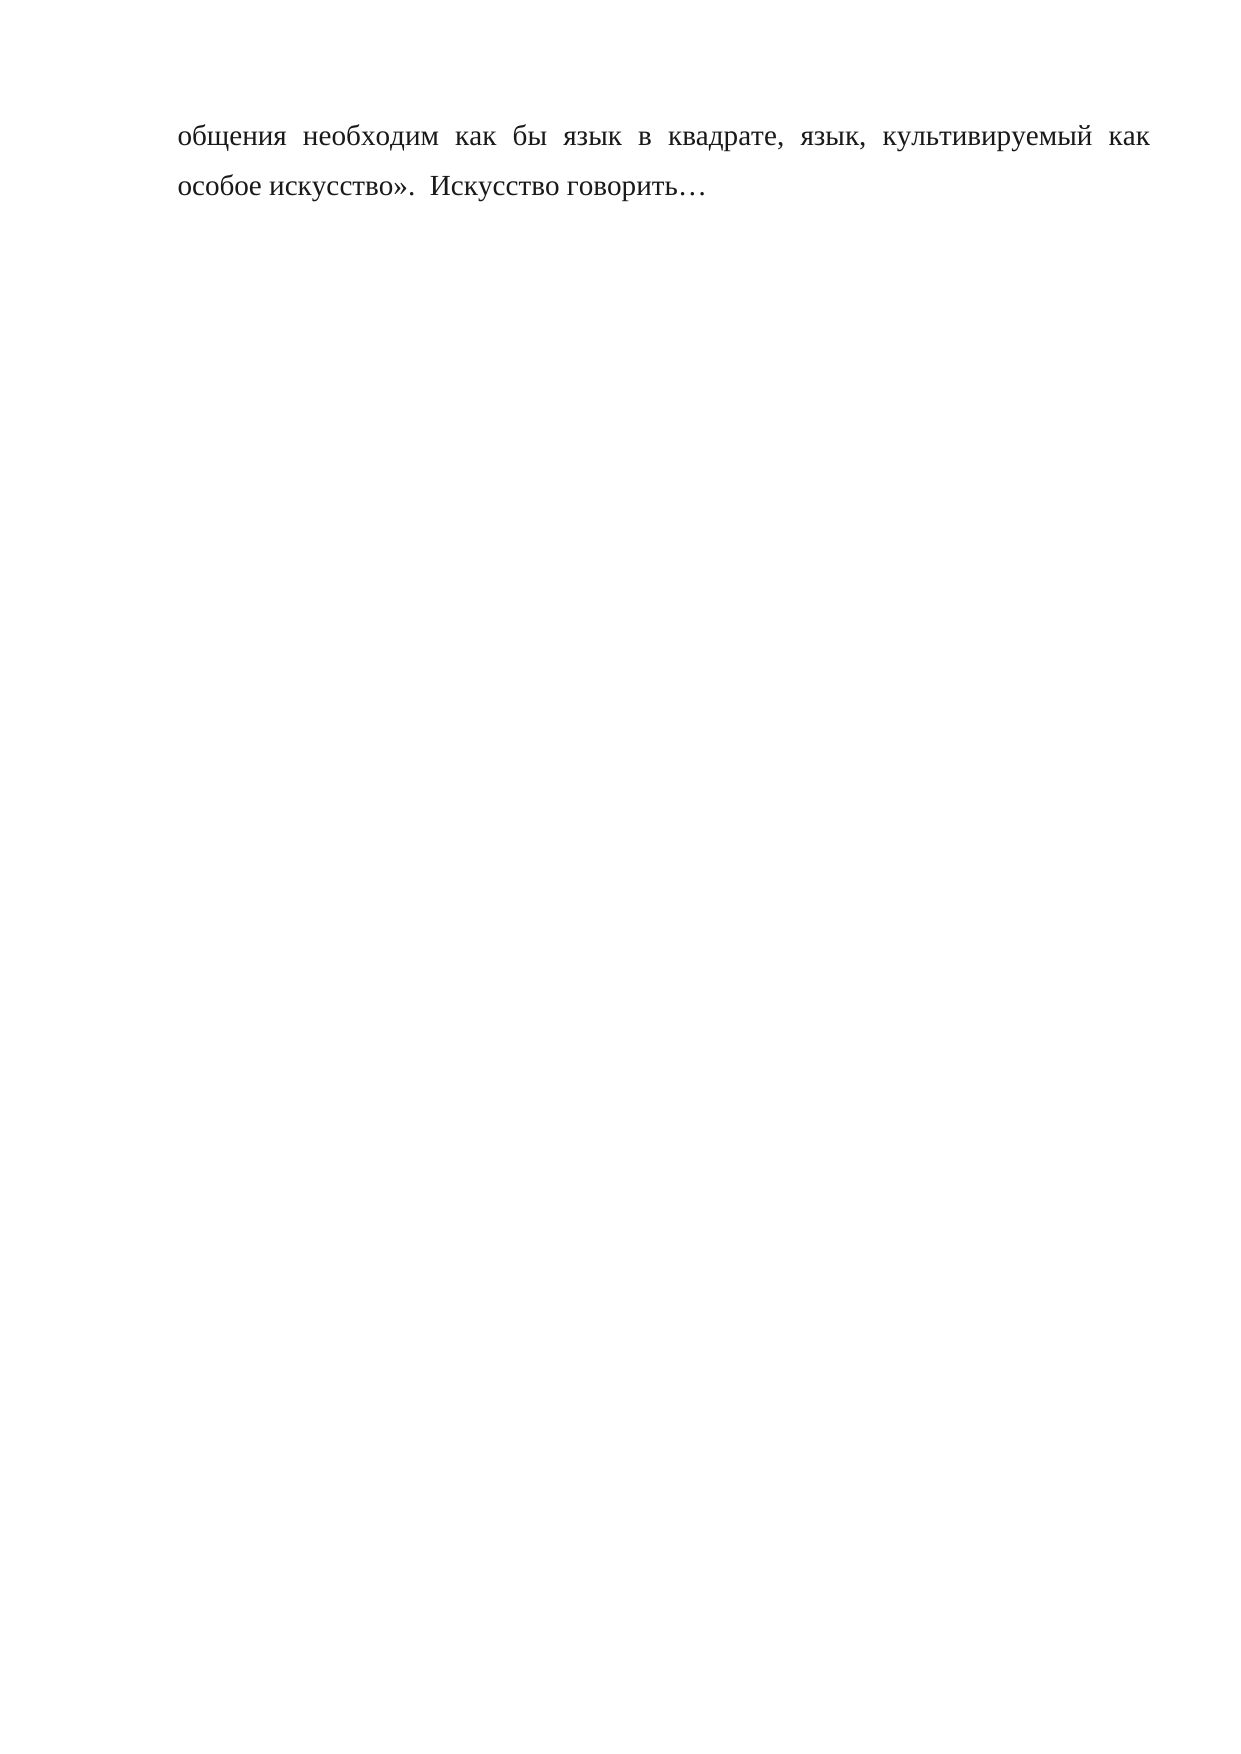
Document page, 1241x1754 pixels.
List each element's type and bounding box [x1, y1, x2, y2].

text [177, 118, 1152, 202]
